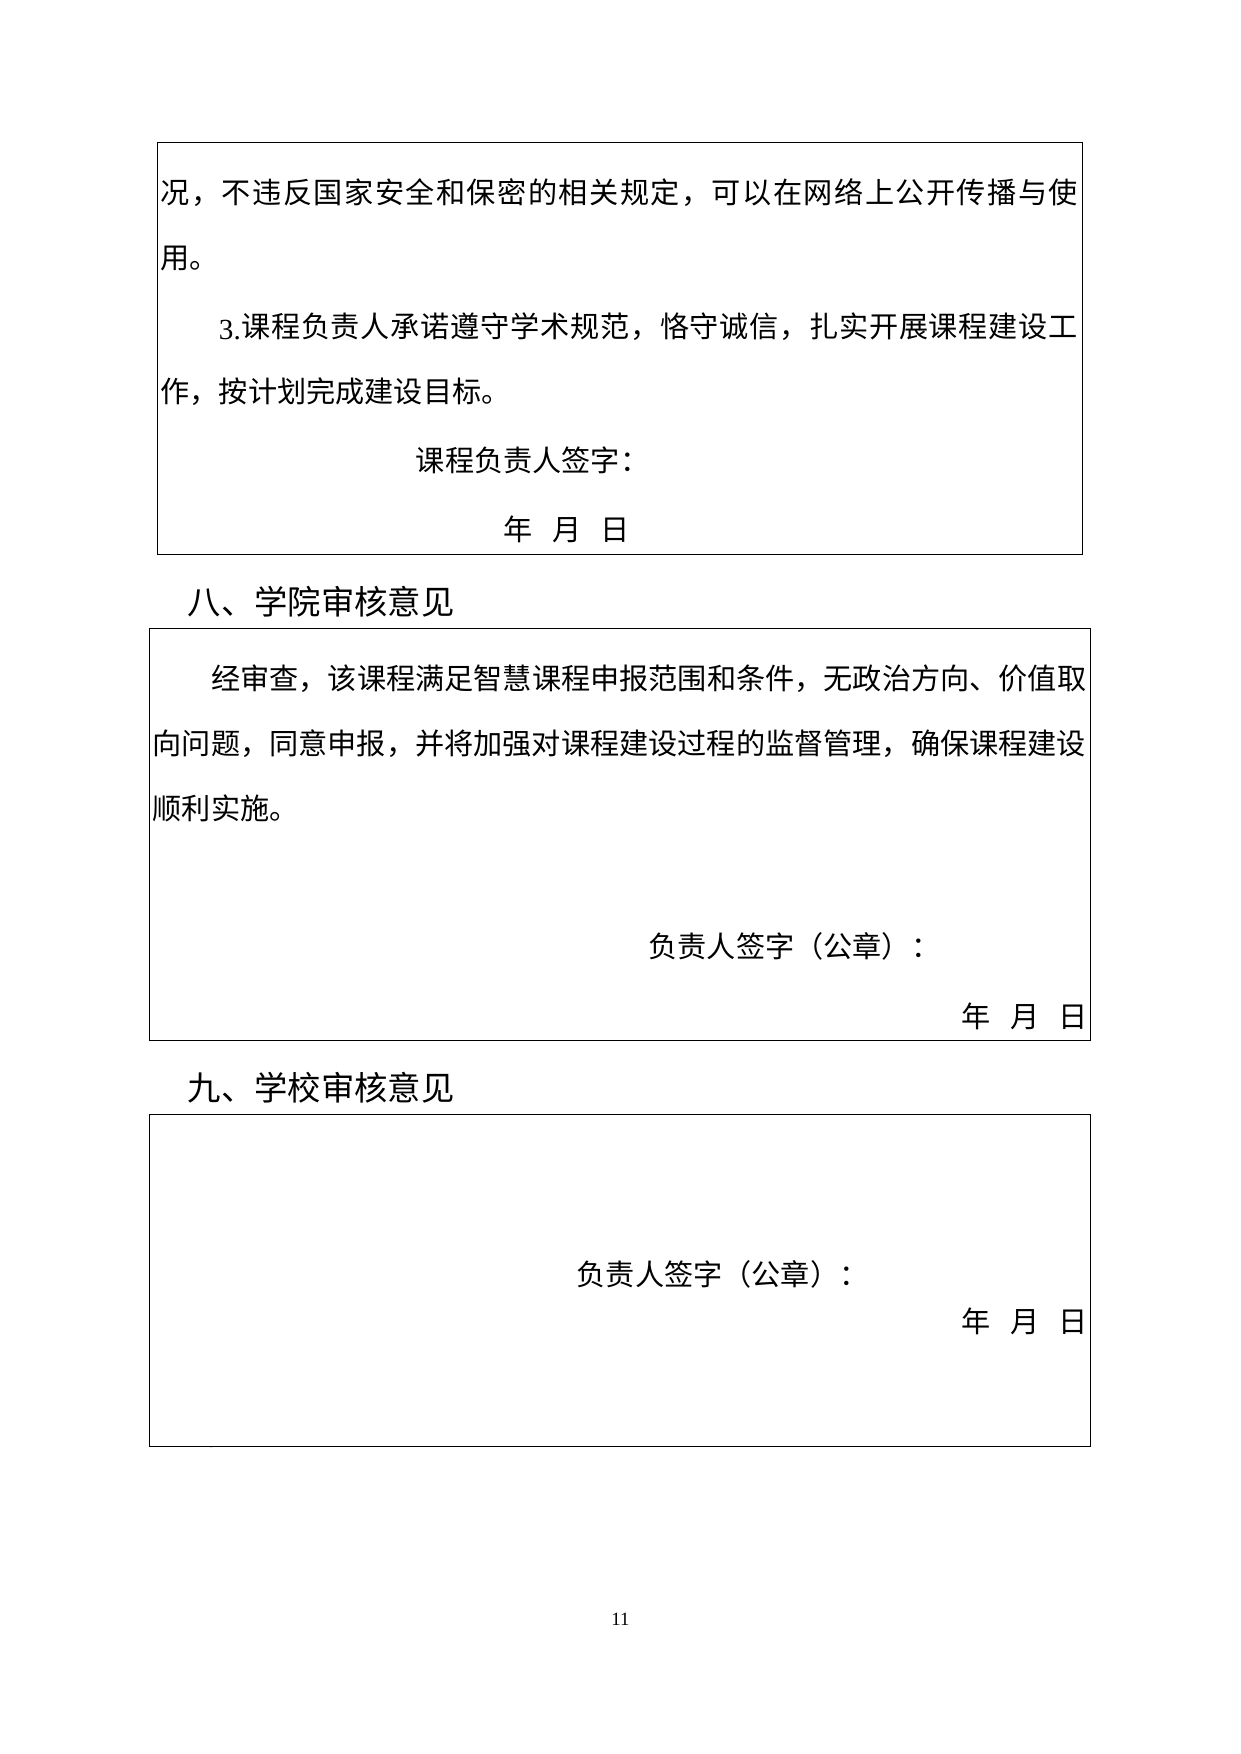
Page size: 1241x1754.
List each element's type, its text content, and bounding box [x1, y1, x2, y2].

table_header 经审查，该课程满足智慧课程申报范围和条件，无政治方向、价值取向问题，同意申报，并将加强对课程建设过程的监督管理，确保课程建设顺利实施。 负责人签字（公章）： 年 月 日 [150, 629, 1090, 1040]
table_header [158, 143, 1082, 553]
table_header 负责人签字（公章）： 年 月 日 [150, 1115, 1090, 1446]
text 九、学校审核意见 [187, 1045, 1053, 1110]
text 八、学院审核意见 [187, 559, 1053, 624]
